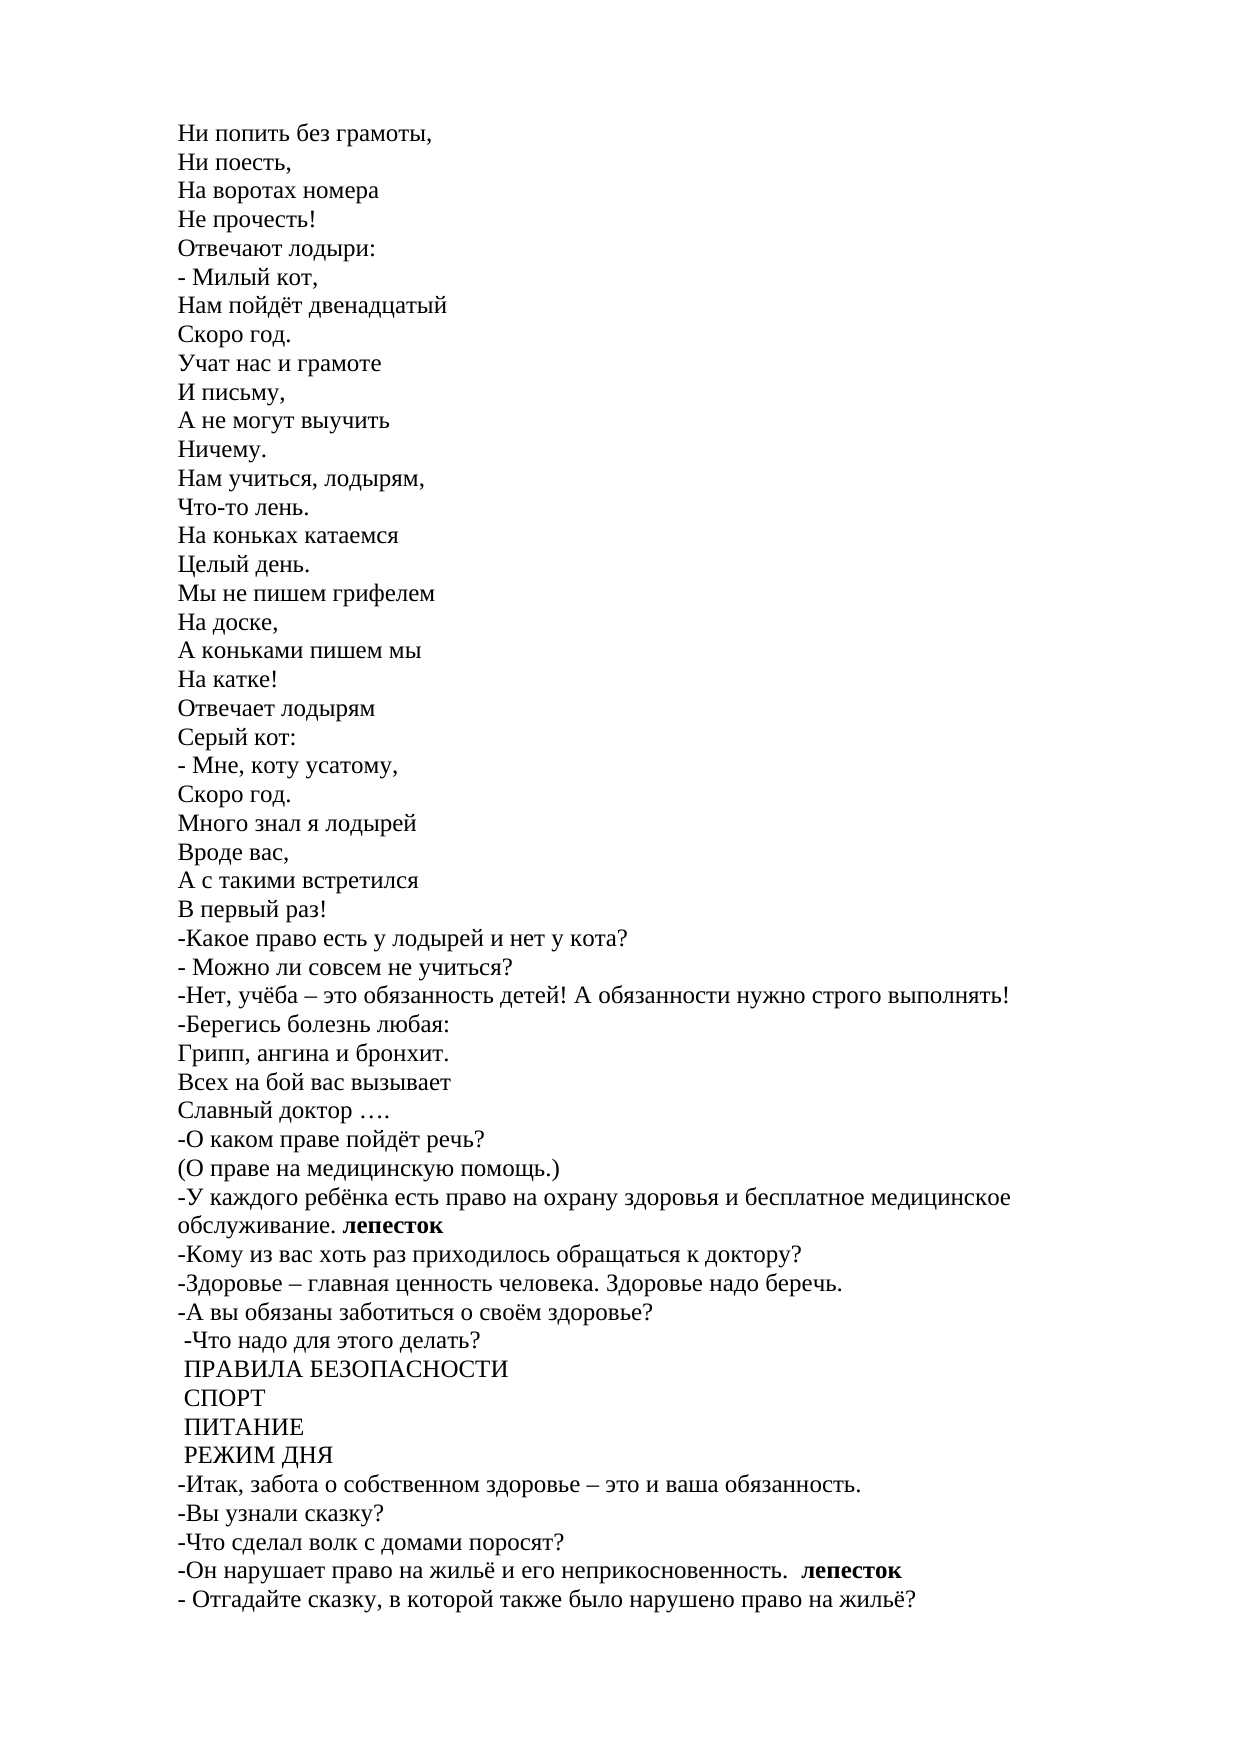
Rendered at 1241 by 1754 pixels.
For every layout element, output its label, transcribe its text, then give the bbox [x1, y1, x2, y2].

text Не прочесть! [177, 204, 1152, 233]
text На воротах номера [177, 176, 1152, 204]
text -Итак, забота о собственном здоровье – это и ваша обязанность. [177, 1469, 1152, 1498]
text -Он нарушает право на жильё и его неприкосновенность. лепесток [177, 1556, 1152, 1584]
text Много знал я лодырей [177, 808, 1152, 837]
text В первый раз! [177, 894, 1152, 923]
text Славный доктор …. [177, 1096, 1152, 1124]
text ПРАВИЛА БЕЗОПАСНОСТИ [177, 1354, 1152, 1383]
text -Кому из вас хоть раз приходилось обращаться к доктору? [177, 1239, 1152, 1268]
text Всех на бой вас вызывает [177, 1067, 1152, 1096]
text Скоро год. [177, 779, 1152, 808]
text -О каком праве пойдёт речь? [177, 1124, 1152, 1153]
text И письму, [177, 377, 1152, 406]
text Отвечает лодырям [177, 693, 1152, 722]
text Нам учиться, лодырям, [177, 463, 1152, 492]
text Ничему. [177, 434, 1152, 463]
text -Нет, учёба – это обязанность детей! А обязанности нужно строго выполнять! [177, 981, 1152, 1009]
text Скоро год. [177, 319, 1152, 348]
text -Какое право есть у лодырей и нет у кота? [177, 923, 1152, 952]
text Вроде вас, [177, 837, 1152, 866]
text СПОРТ [177, 1383, 1152, 1412]
text -Вы узнали сказку? [177, 1498, 1152, 1527]
text А с такими встретился [177, 866, 1152, 894]
text Отвечают лодыри: [177, 233, 1152, 262]
text Учат нас и грамоте [177, 348, 1152, 377]
text А не могут выучить [177, 406, 1152, 434]
text -Что сделал волк с домами поросят? [177, 1527, 1152, 1556]
text Серый кот: [177, 722, 1152, 751]
text Грипп, ангина и бронхит. [177, 1038, 1152, 1067]
text - Милый кот, [177, 262, 1152, 291]
text Ни поесть, [177, 147, 1152, 176]
text На коньках катаемся [177, 521, 1152, 549]
text - Можно ли совсем не учиться? [177, 952, 1152, 981]
text -А вы обязаны заботиться о своём здоровье? [177, 1297, 1152, 1326]
text - Отгадайте сказку, в которой также было нарушено право на жильё? [177, 1584, 1152, 1613]
text А коньками пишем мы [177, 636, 1152, 664]
text Нам пойдёт двенадцатый [177, 291, 1152, 319]
text Мы не пишем грифелем [177, 578, 1152, 607]
text -У каждого ребёнка есть право на охрану здоровья и бесплатное медицинское обслуживание. лепесток [177, 1182, 1152, 1239]
text (О праве на медицинскую помощь.) [177, 1153, 1152, 1182]
text Ни попить без грамоты, [177, 118, 1152, 147]
text Целый день. [177, 549, 1152, 578]
text ПИТАНИЕ [177, 1412, 1152, 1441]
text На доске, [177, 607, 1152, 636]
text - Мне, коту усатому, [177, 751, 1152, 779]
text -Здоровье – главная ценность человека. Здоровье надо беречь. [177, 1268, 1152, 1297]
text РЕЖИМ ДНЯ [177, 1441, 1152, 1469]
text -Что надо для этого делать? [177, 1326, 1152, 1354]
text -Берегись болезнь любая: [177, 1009, 1152, 1038]
text На катке! [177, 664, 1152, 693]
text Что-то лень. [177, 492, 1152, 521]
